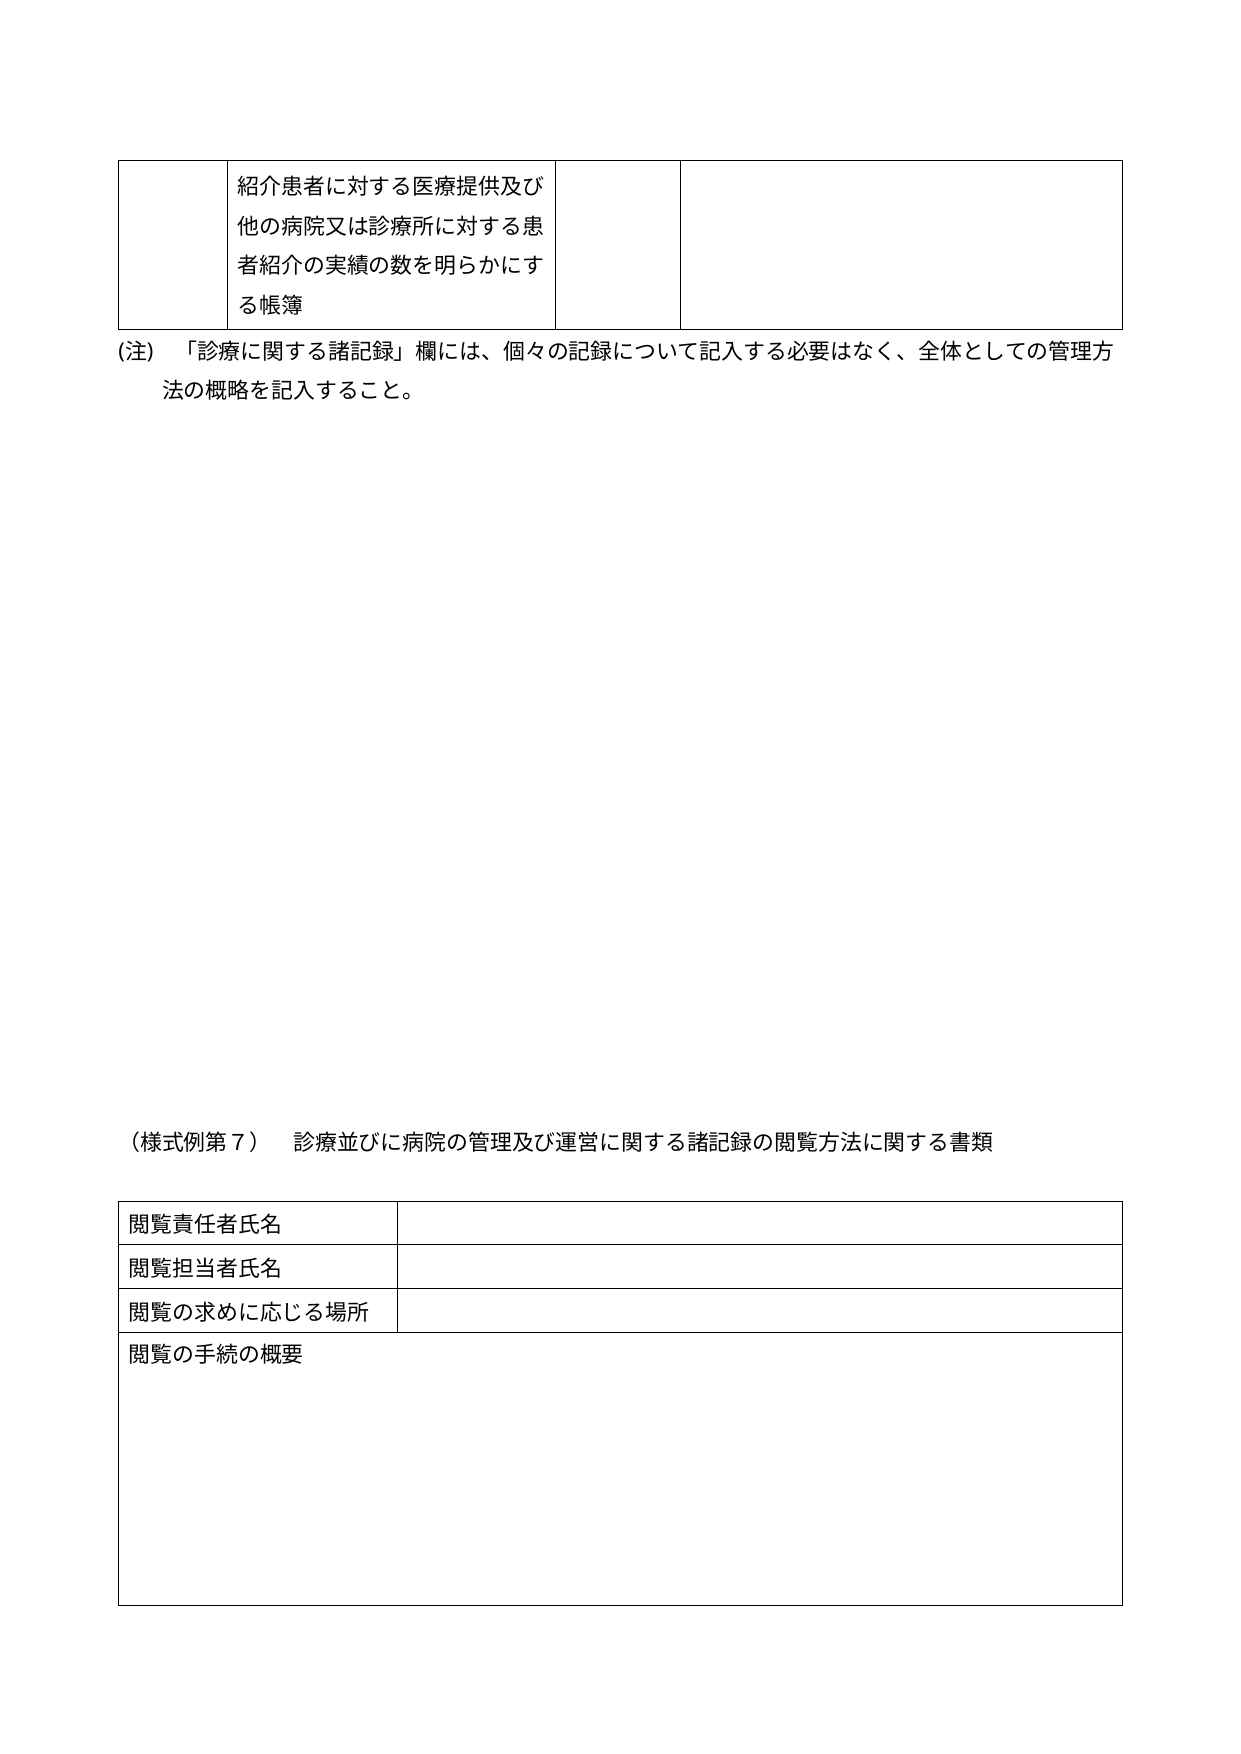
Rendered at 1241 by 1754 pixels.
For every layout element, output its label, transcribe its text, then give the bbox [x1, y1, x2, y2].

table_cell [681, 161, 1122, 329]
table_cell [398, 1245, 1122, 1288]
table_cell [556, 161, 680, 329]
table_header 閲覧責任者氏名 [119, 1202, 397, 1244]
text （様式例第７） 診療並びに病院の管理及び運営に関する諸記録の閲覧方法に関する書類 [118, 1121, 1122, 1161]
table_cell 閲覧担当者氏名 [119, 1245, 397, 1288]
table_cell [398, 1289, 1122, 1332]
text (注) 「診療に関する諸記録」欄には、個々の記録について記入する必要はなく、全体としての管理方法の概略を記入すること。 [118, 330, 1122, 409]
table_header [398, 1202, 1122, 1244]
table_cell 閲覧の求めに応じる場所 [119, 1289, 397, 1332]
table_cell 紹介患者に対する医療提供及び他の病院又は診療所に対する患者紹介の実績の数を明らかにする帳簿 [228, 161, 555, 329]
table_cell 閲覧の手続の概要 [119, 1333, 1122, 1605]
